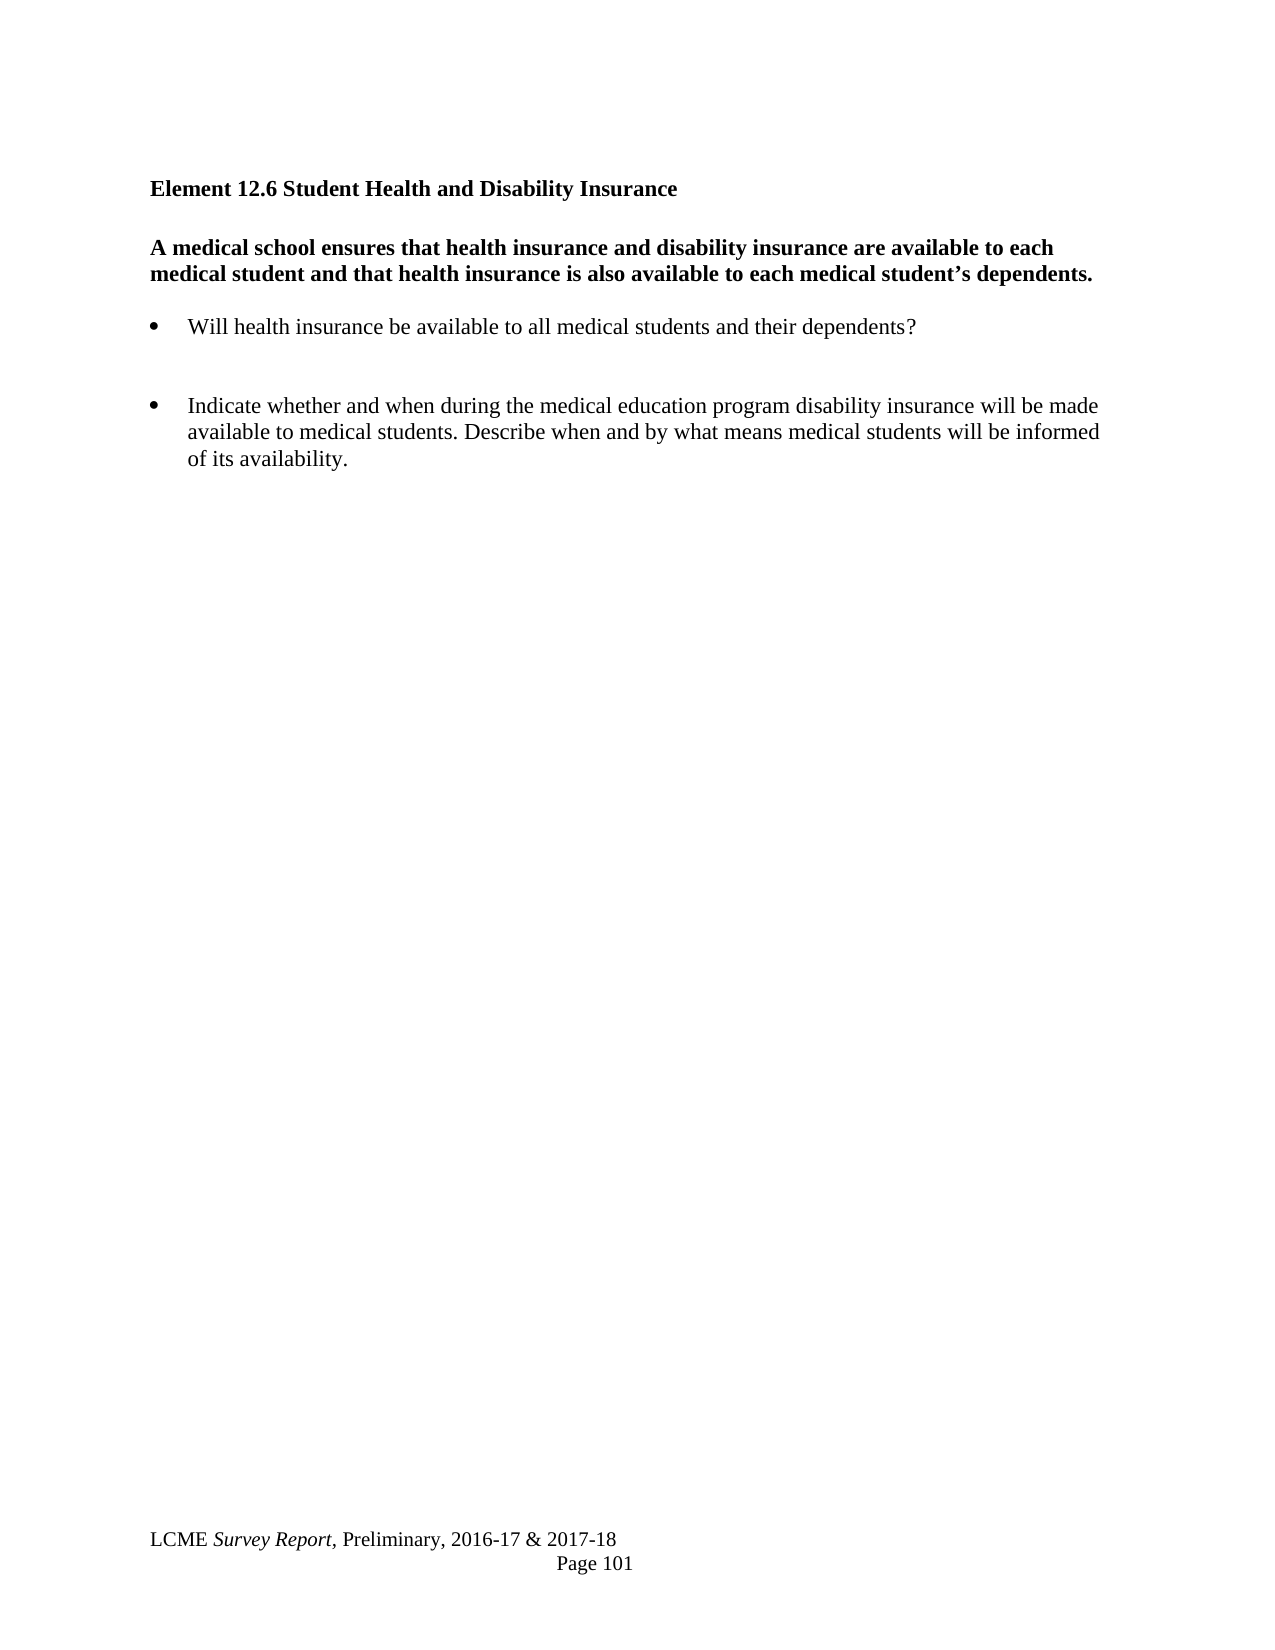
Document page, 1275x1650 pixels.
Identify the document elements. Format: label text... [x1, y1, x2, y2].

text A medical school ensures that health insurance and disability insurance are available to each medical student and that health insurance is also available to each medical student’s dependents. [150, 234, 1125, 287]
list Will health insurance be available to all medical students and their dependents? [150, 313, 1125, 339]
list Indicate whether and when during the medical education program disability insurance will be made available to medical students. Describe when and by what means medical students will be informed of its availability. [150, 392, 1125, 471]
subtitle Element 12.6 Student Health and Disability Insurance [150, 175, 1125, 201]
